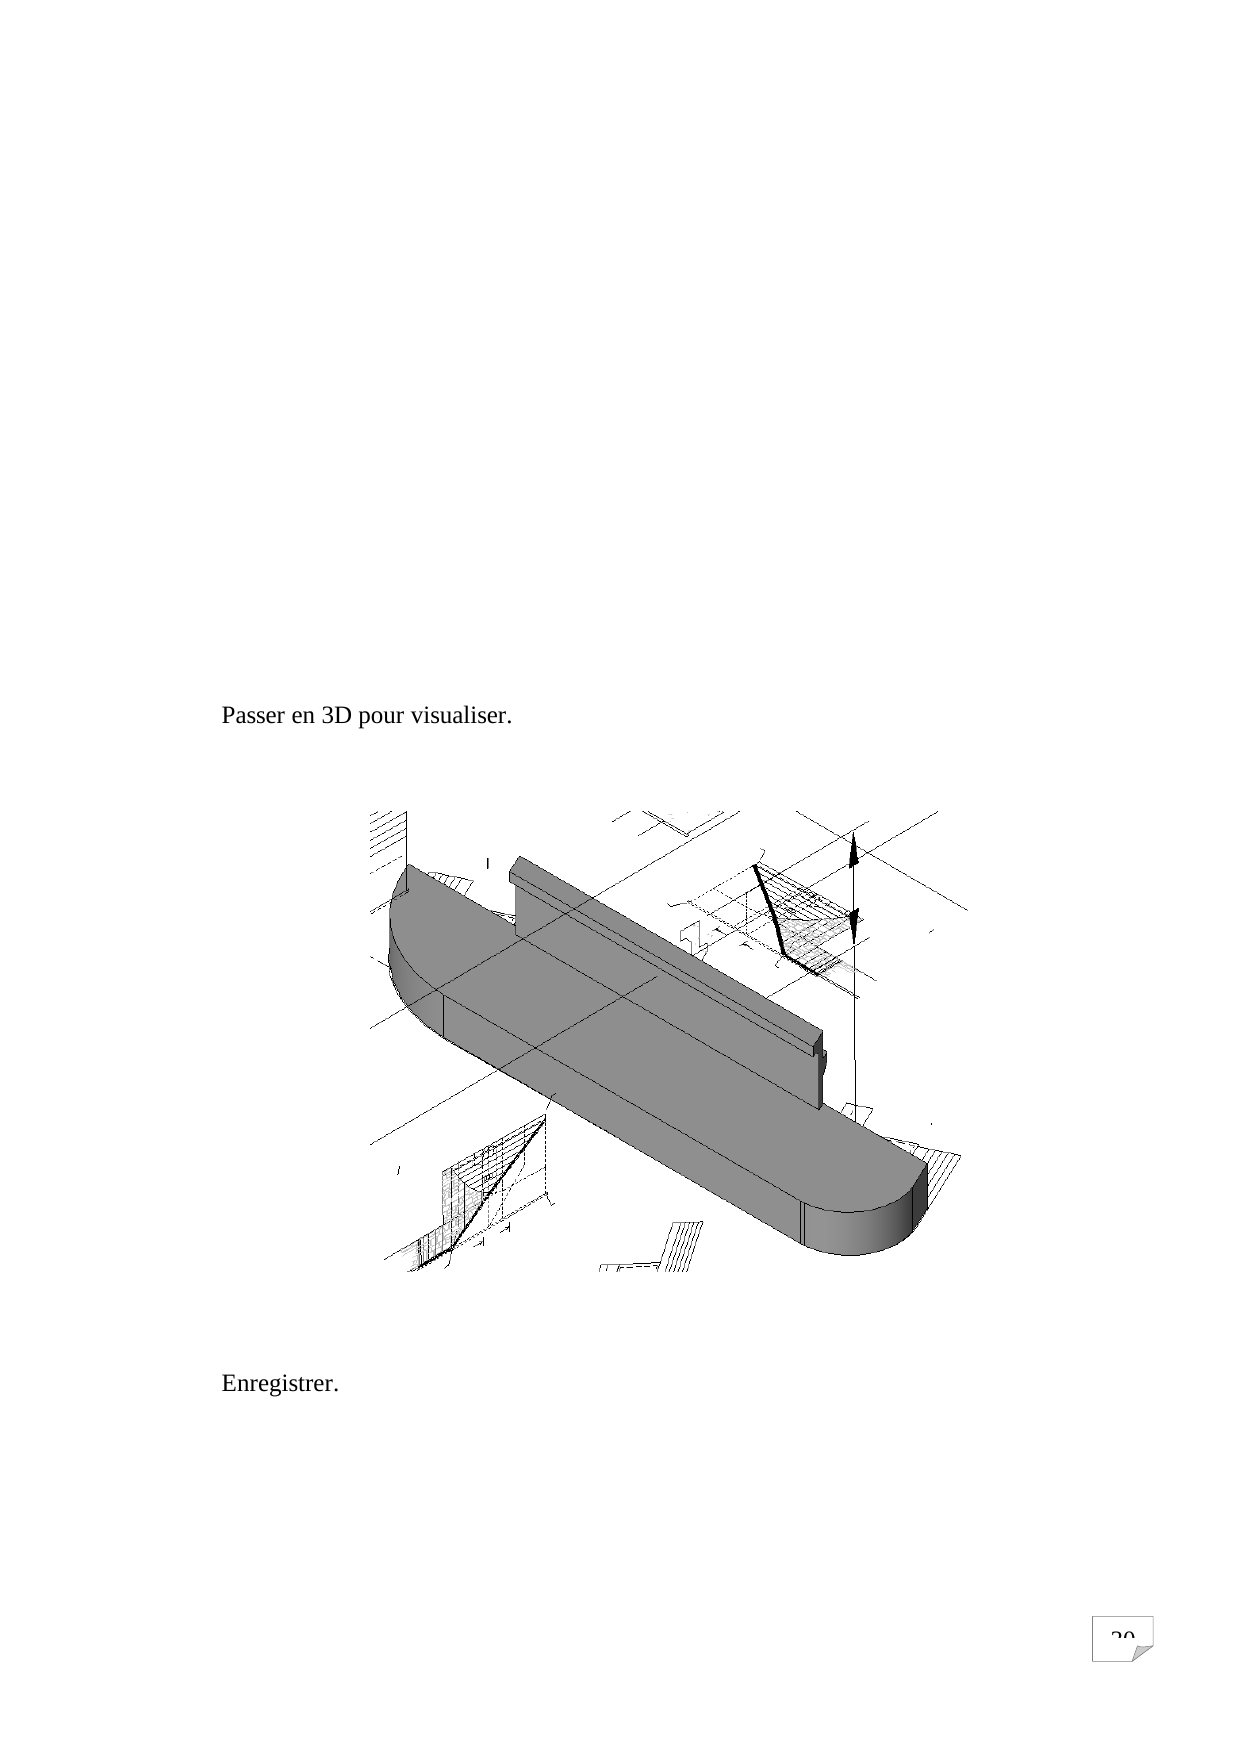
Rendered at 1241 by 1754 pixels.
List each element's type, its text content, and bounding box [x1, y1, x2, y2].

picture [370, 811, 968, 1272]
text Passer en 3D pour visualiser. [148, 700, 1093, 729]
text Enregistrer. [148, 1368, 1093, 1397]
